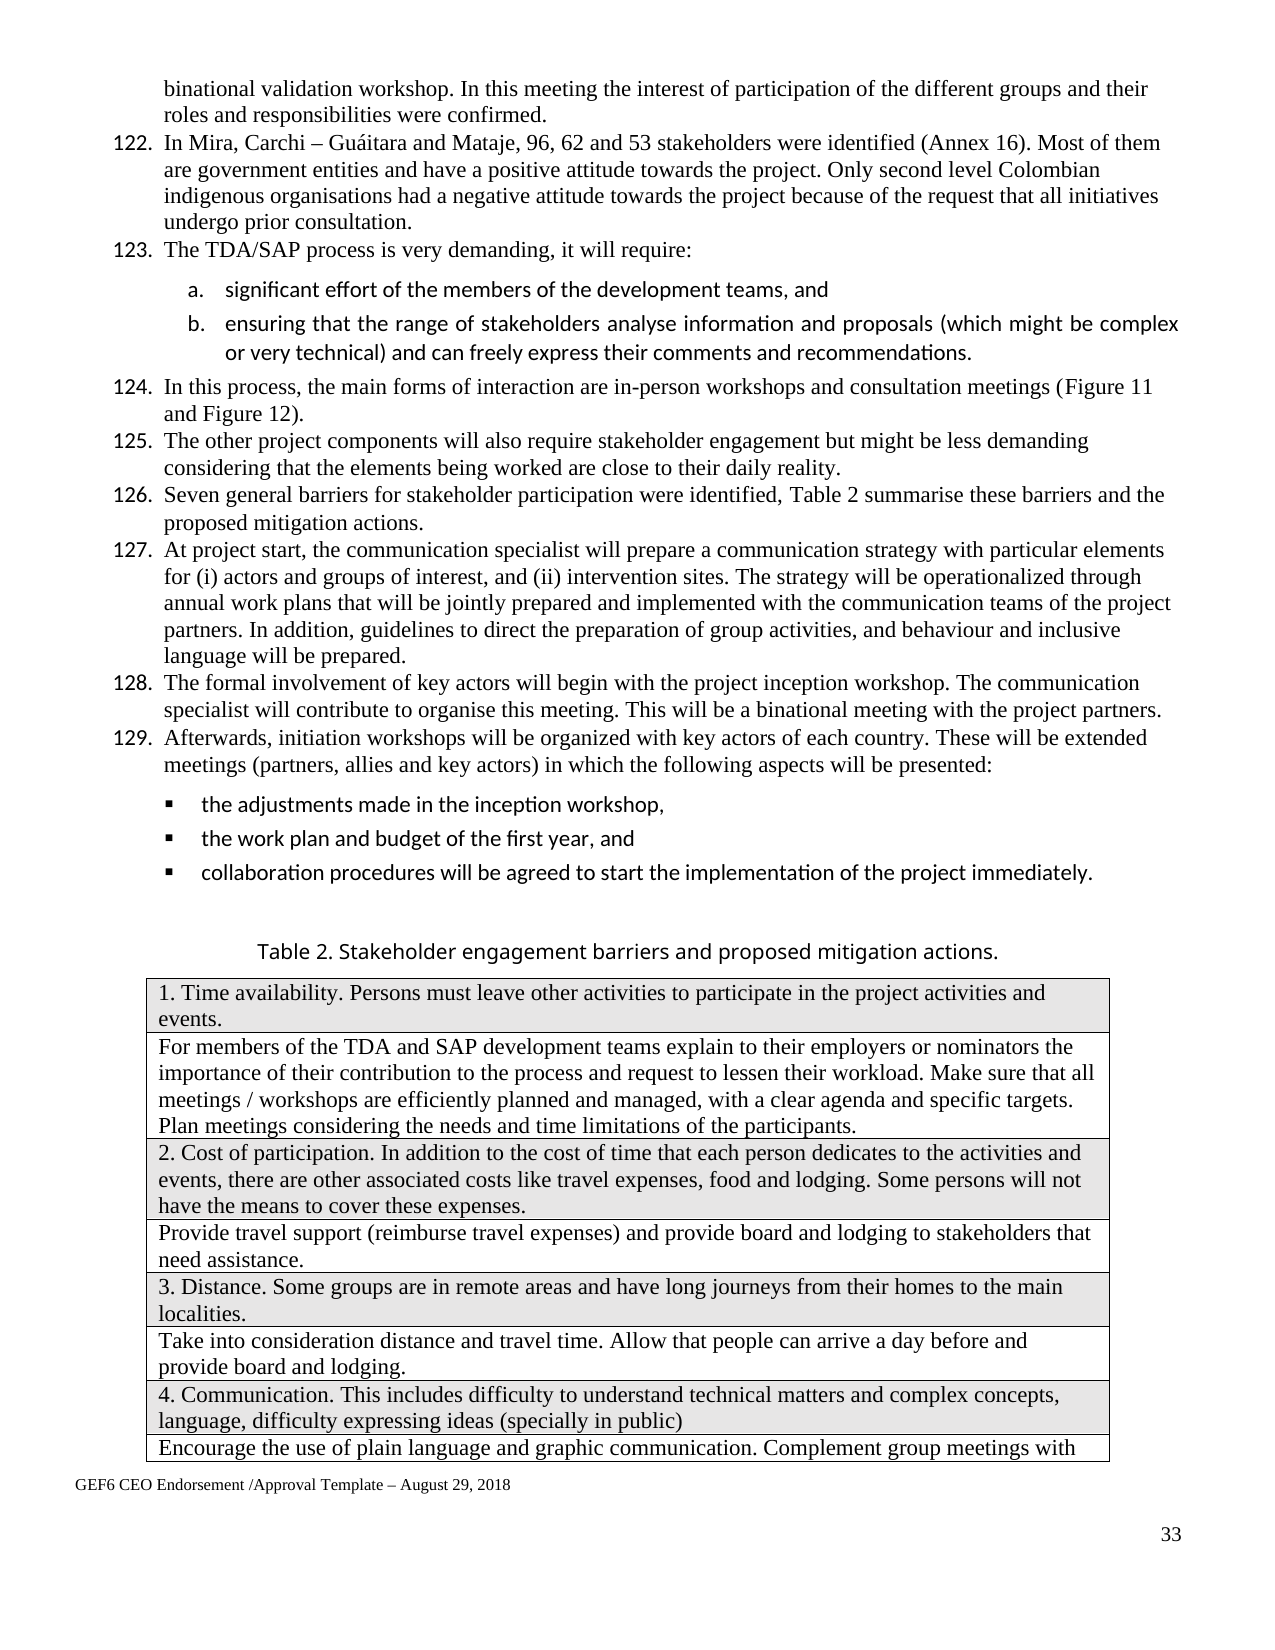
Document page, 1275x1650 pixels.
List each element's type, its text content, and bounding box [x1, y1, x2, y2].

table_cell Provide travel support (reimburse travel expenses) and provide board and lodging to stakeholders that need assistance. [147, 1220, 1109, 1272]
list the adjustments made in the inception workshop, [164, 790, 1181, 818]
list significant effort of the members of the development teams, and [187, 275, 1181, 303]
list The formal involvement of key actors will begin with the project inception workshop. The communication specialist will contribute to organise this meeting. This will be a binational meeting with the project partners. [112, 668, 1181, 723]
table_cell Take into consideration distance and travel time. Allow that people can arrive a day before and provide board and lodging. [147, 1327, 1109, 1380]
list The TDA/SAP process is very demanding, it will require: [112, 235, 1181, 263]
list In Mira, Carchi – Guáitara and Mataje, 96, 62 and 53 stakeholders were identified (Annex 16). Most of them are government entities and have a positive attitude towards the project. Only second level Colombian indigenous organisations had a negative attitude towards the project because of the request that all initiatives undergo prior consultation. [112, 128, 1181, 235]
table_cell For members of the TDA and SAP development teams explain to their employers or nominators the importance of their contribution to the process and request to lessen their workload. Make sure that all meetings / workshops are efficiently planned and managed, with a clear agenda and specific targets. Plan meetings considering the needs and time limitations of the participants. [147, 1033, 1109, 1138]
table_header 1. Time availability. Persons must leave other activities to participate in the project activities and events. [147, 979, 1109, 1032]
table_cell 4. Communication. This includes difficulty to understand technical matters and complex concepts, language, difficulty expressing ideas (specially in public) [147, 1381, 1109, 1433]
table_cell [147, 1435, 1109, 1461]
list ensuring that the range of stakeholders analyse information and proposals (which might be complex or very technical) and can freely express their comments and recommendations. [187, 309, 1181, 366]
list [112, 75, 1181, 128]
list the work plan and budget of the first year, and [164, 824, 1181, 852]
list At project start, the communication specialist will prepare a communication strategy with particular elements for (i) actors and groups of interest, and (ii) intervention sites. The strategy will be operationalized through annual work plans that will be jointly prepared and implemented with the communication teams of the project partners. In addition, guidelines to direct the preparation of group activities, and behaviour and inclusive language will be prepared. [112, 535, 1181, 668]
list collaboration procedures will be agreed to start the implementation of the project immediately. [164, 858, 1181, 886]
table_cell 2. Cost of participation. In addition to the cost of time that each person dedicates to the activities and events, there are other associated costs like travel expenses, food and lodging. Some persons will not have the means to cover these expenses. [147, 1139, 1109, 1218]
table_cell 3. Distance. Some groups are in remote areas and have long journeys from their homes to the main localities. [147, 1273, 1109, 1326]
list Afterwards, initiation workshops will be organized with key actors of each country. These will be extended meetings (partners, allies and key actors) in which the following aspects will be presented: [112, 723, 1181, 777]
list The other project components will also require stakeholder engagement but might be less demanding considering that the elements being worked are close to their daily reality. [112, 426, 1181, 481]
